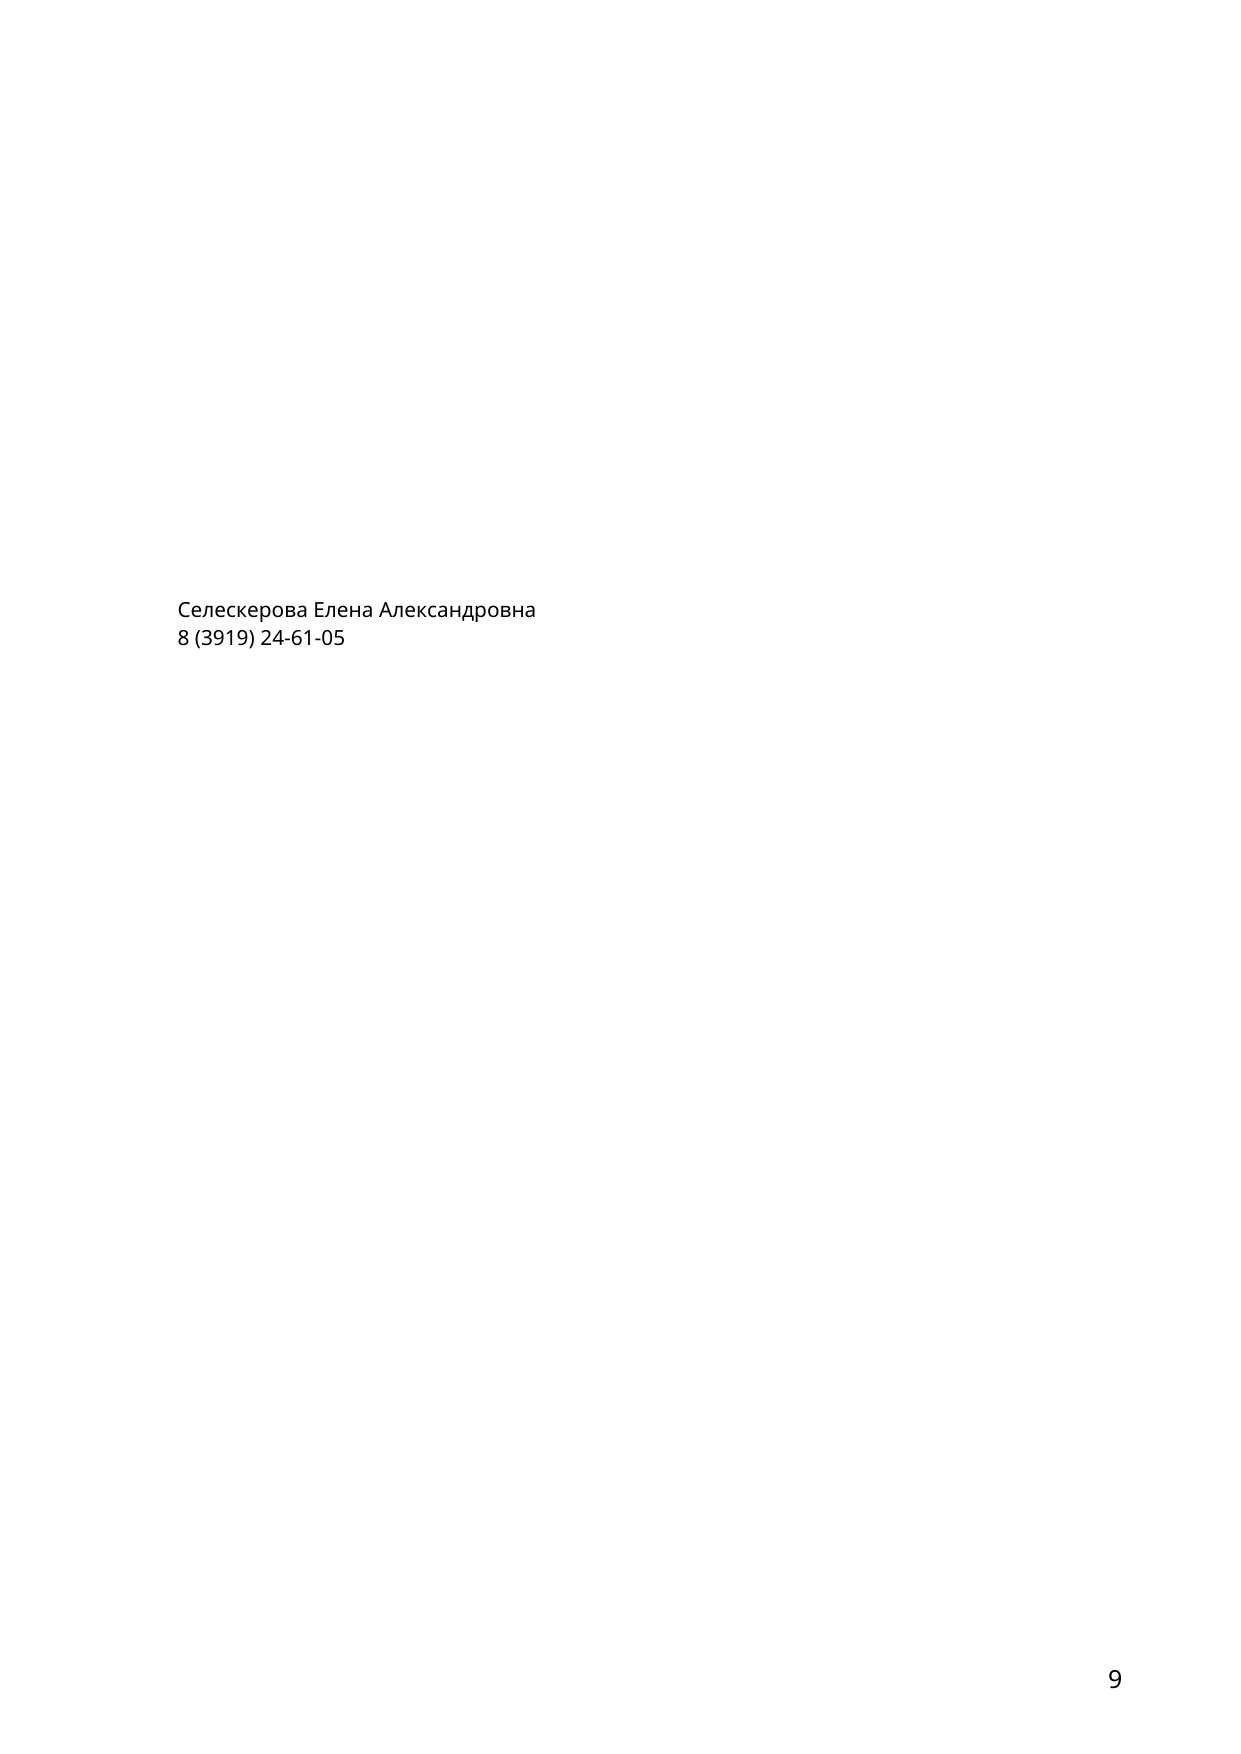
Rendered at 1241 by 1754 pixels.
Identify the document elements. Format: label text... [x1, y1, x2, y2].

text 8 (3919) 24-61-05 [177, 623, 1122, 652]
text Селескерова Елена Александровна [177, 595, 1122, 623]
